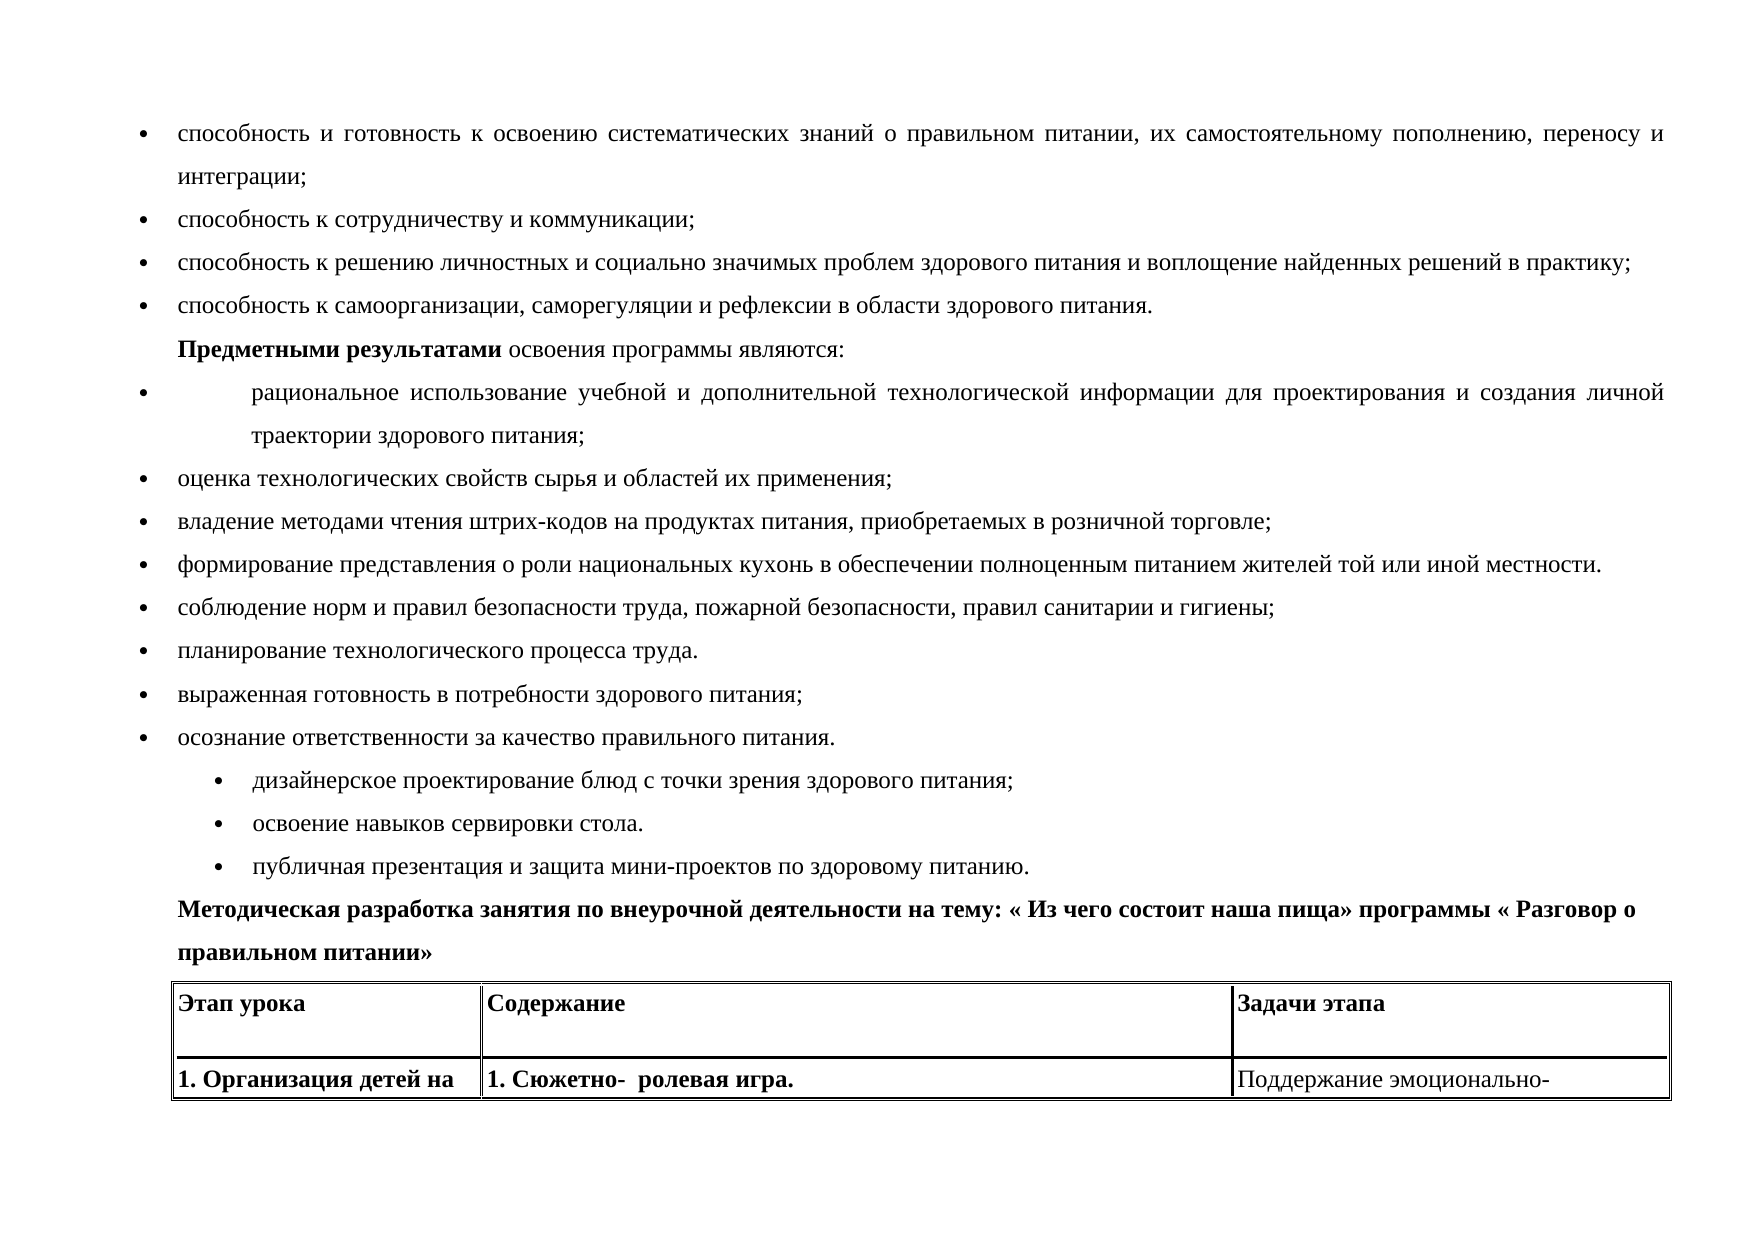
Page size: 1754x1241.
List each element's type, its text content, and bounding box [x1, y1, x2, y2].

text Методическая разработка занятия по внеурочной деятельности на тему: « Из чего состоит наша пища» программы « Разговор о правильном питании» [177, 894, 1665, 966]
table_header Задачи этапа [1232, 984, 1669, 1056]
list оценка технологических свойств сырья и областей их применения; [140, 463, 1665, 492]
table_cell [482, 1059, 1232, 1097]
list соблюдение норм и правил безопасности труда, пожарной безопасности, правил санитарии и гигиены; [140, 592, 1665, 621]
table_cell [1232, 1056, 1669, 1097]
table_header Этап урока [174, 984, 482, 1056]
list осознание ответственности за качество правильного питания. [140, 722, 1665, 751]
list рациональное использование учебной и дополнительной технологической информации для проектирования и создания личной траектории здорового питания; [140, 377, 1665, 449]
list способность к решению личностных и социально значимых проблем здорового питания и воплощение найденных решений в практику; [140, 247, 1665, 276]
list формирование представления о роли национальных кухонь в обеспечении полноценным питанием жителей той или иной местности. [140, 549, 1665, 578]
text Предметными результатами освоения программы являются: [177, 334, 1665, 362]
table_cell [174, 1056, 482, 1097]
list способность и готовность к освоению систематических знаний о правильном питании, их самостоятельному пополнению, переносу и интеграции; [140, 118, 1665, 190]
list выраженная готовность в потребности здорового питания; [140, 679, 1665, 707]
list освоение навыков сервировки стола. [215, 808, 1665, 837]
list способность к сотрудничеству и коммуникации; [140, 204, 1665, 233]
list дизайнерское проектирование блюд с точки зрения здорового питания; [215, 765, 1665, 794]
list владение методами чтения штрих-кодов на продуктах питания, приобретаемых в розничной торговле; [140, 506, 1665, 535]
list способность к самоорганизации, саморегуляции и рефлексии в области здорового питания. [140, 291, 1665, 319]
list планирование технологического процесса труда. [140, 636, 1665, 664]
table_header Содержание [482, 984, 1232, 1056]
list публичная презентация и защита мини-проектов по здоровому питанию. [215, 851, 1665, 880]
